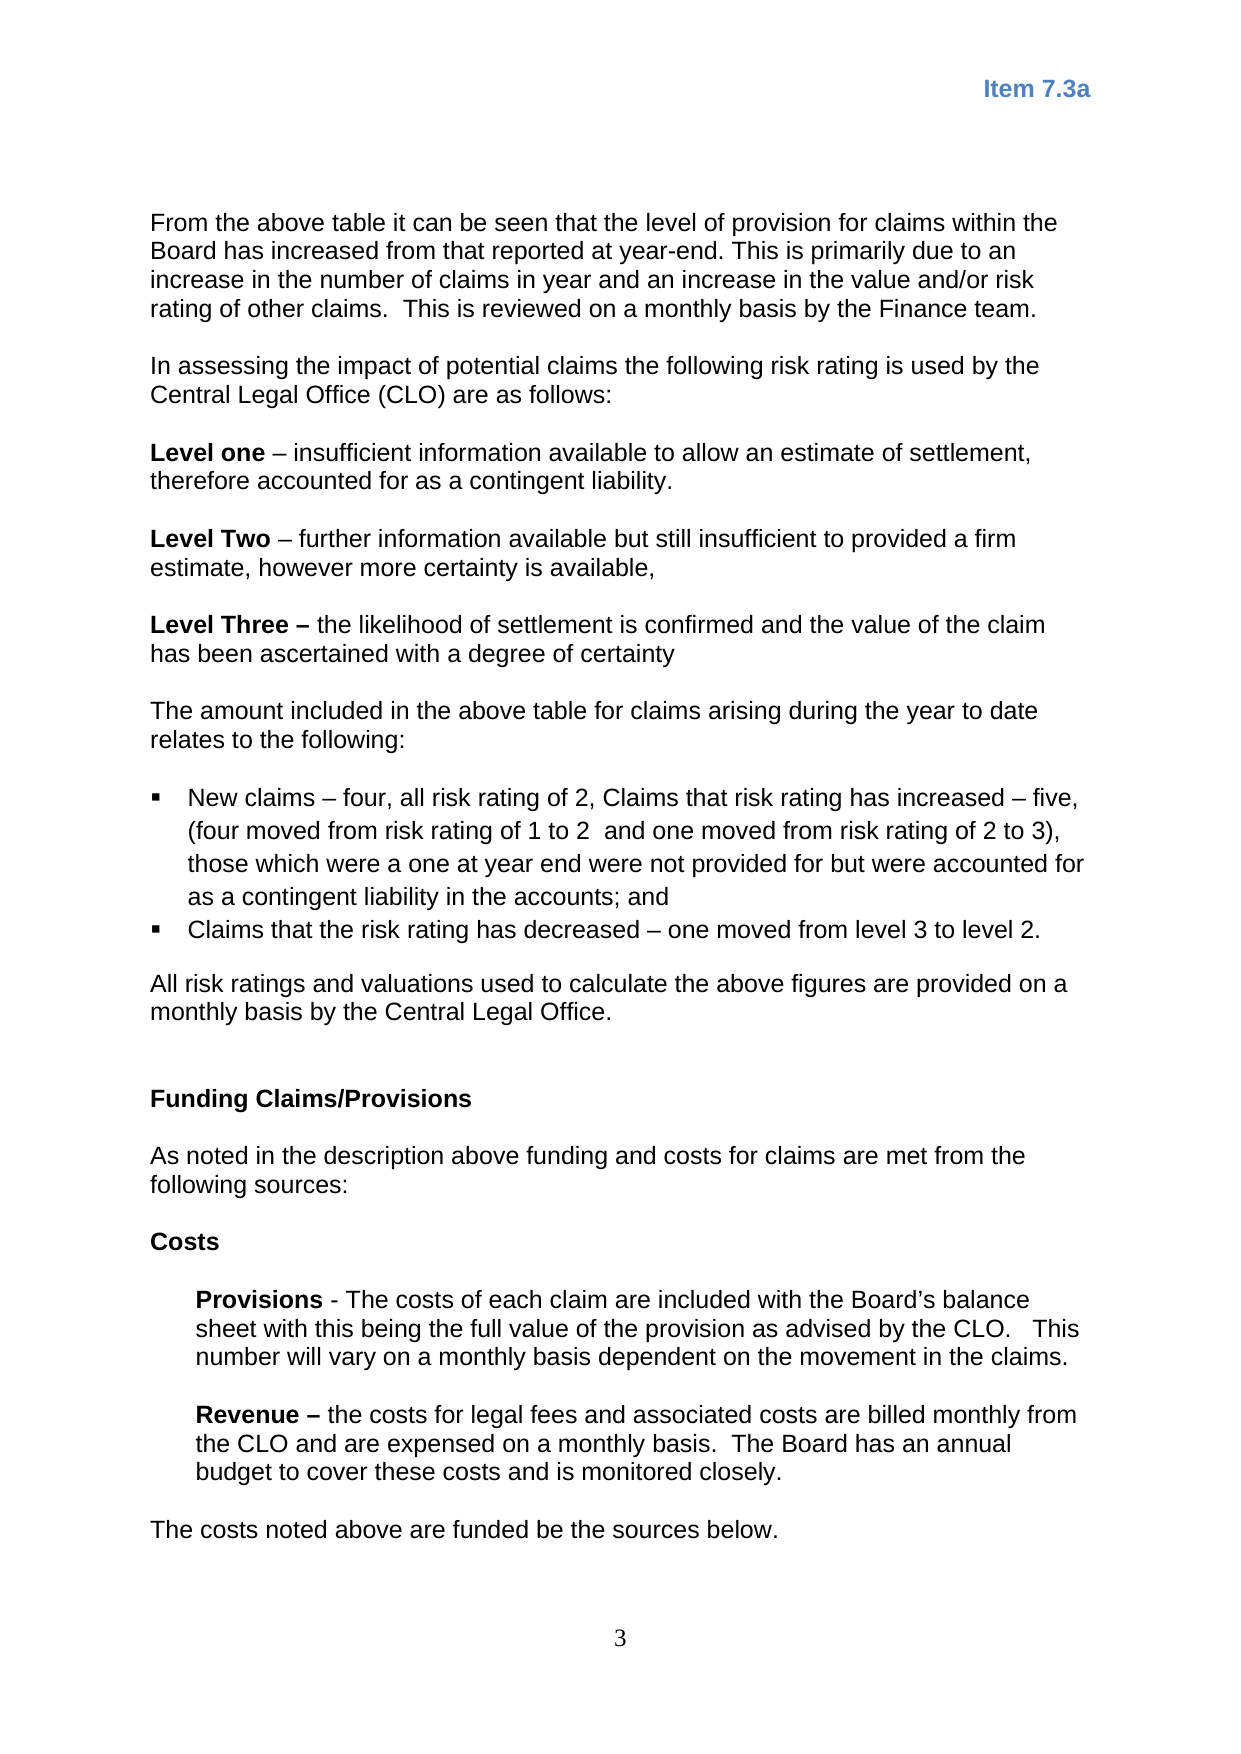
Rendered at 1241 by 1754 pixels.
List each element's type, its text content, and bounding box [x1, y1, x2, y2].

text In assessing the impact of potential claims the following risk rating is used by the Central Legal Office (CLO) are as follows: [150, 351, 1090, 409]
text The costs noted above are funded be the sources below. [150, 1515, 1090, 1544]
text Revenue – the costs for legal fees and associated costs are billed monthly from the CLO and are expensed on a monthly basis. The Board has an annual budget to cover these costs and is monitored closely. [195, 1400, 1090, 1486]
text Level one – insufficient information available to allow an estimate of settlement, therefore accounted for as a contingent liability. [150, 437, 1090, 495]
text Provisions - The costs of each claim are included with the Board’s balance sheet with this being the full value of the provision as advised by the CLO. This number will vary on a monthly basis dependent on the movement in the claims. [195, 1285, 1090, 1371]
text The amount included in the above table for claims arising during the year to date relates to the following: [150, 696, 1090, 754]
text As noted in the description above funding and costs for claims are met from the following sources: [150, 1141, 1090, 1199]
text From the above table it can be seen that the level of provision for claims within the Board has increased from that reported at year-end. This is primarily due to an increase in the number of claims in year and an increase in the value and/or risk rating of other claims. This is reviewed on a monthly basis by the Finance team. [150, 207, 1090, 322]
text Funding Claims/Provisions [150, 1084, 1090, 1112]
text All risk ratings and valuations used to calculate the above figures are provided on a monthly basis by the Central Legal Office. [150, 969, 1090, 1026]
text Level Two – further information available but still insufficient to provided a firm estimate, however more certainty is available, [150, 524, 1090, 581]
list New claims – four, all risk rating of 2, Claims that risk rating has increased – five, (four moved from risk rating of 1 to 2 and one moved from risk rating of 2 to 3), those which were a one at year end were not provided for but were accounted for as a contingent liability in the accounts; and [150, 782, 1090, 910]
text Costs [150, 1227, 1090, 1256]
list Claims that the risk rating has decreased – one moved from level 3 to level 2. [150, 915, 1090, 943]
text Level Three – the likelihood of settlement is confirmed and the value of the claim has been ascertained with a degree of certainty [150, 610, 1090, 667]
